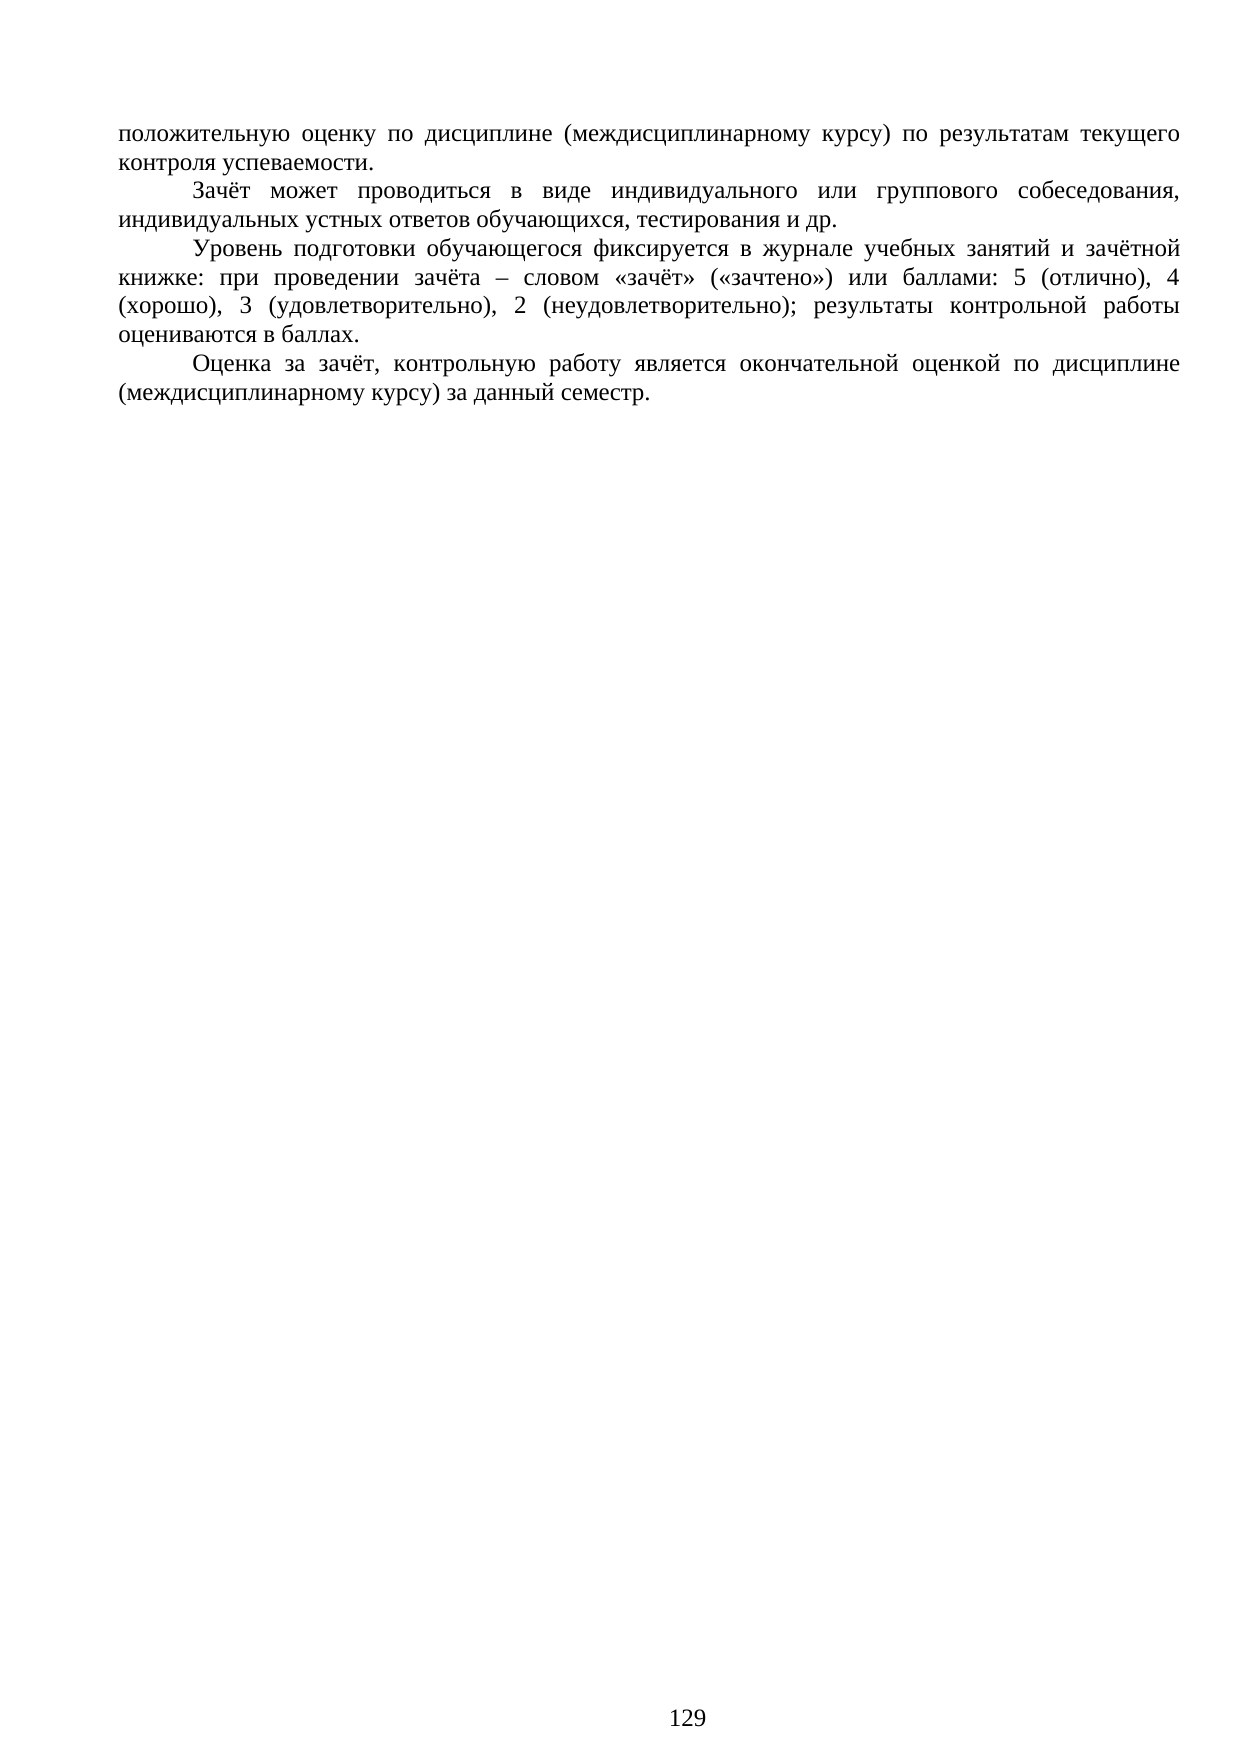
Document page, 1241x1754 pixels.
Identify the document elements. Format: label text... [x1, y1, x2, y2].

text Уровень подготовки обучающегося фиксируется в журнале учебных занятий и зачётной книжке: при проведении зачёта – словом «зачёт» («зачтено») или баллами: 5 (отлично), 4 (хорошо), 3 (удовлетворительно), 2 (неудовлетворительно); результаты контрольной работы оцениваются в баллах. [118, 233, 1181, 348]
text Зачёт может проводиться в виде индивидуального или группового собеседования, индивидуальных устных ответов обучающихся, тестирования и др. [118, 176, 1181, 233]
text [118, 118, 1181, 176]
text Оценка за зачёт, контрольную работу является окончательной оценкой по дисциплине (междисциплинарному курсу) за данный семестр. [118, 348, 1181, 406]
